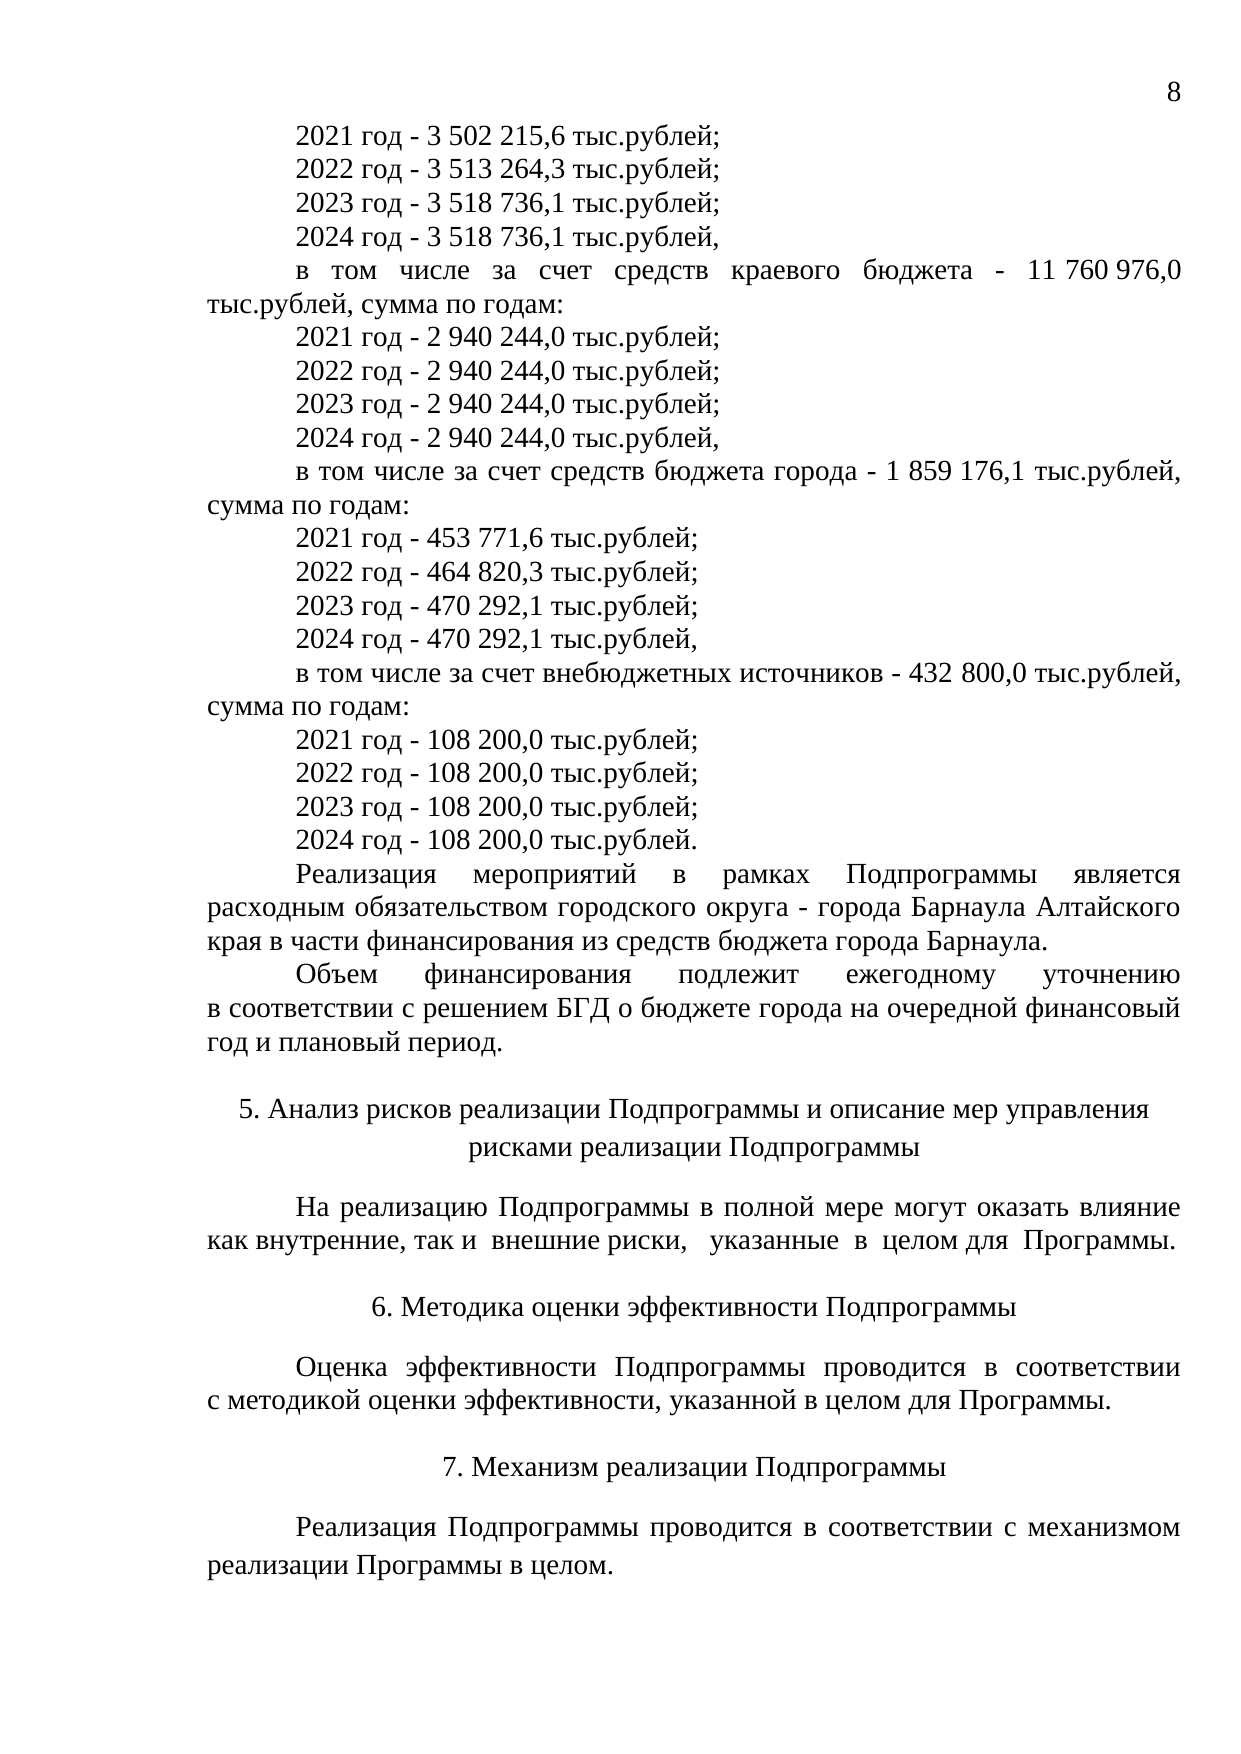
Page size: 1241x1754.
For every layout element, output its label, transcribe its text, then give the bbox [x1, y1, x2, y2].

text 7. Механизм реализации Подпрограммы [207, 1449, 1181, 1483]
text 2022 год - 464 820,3 тыс.рублей; [207, 554, 1181, 588]
text в том числе за счет внебюджетных источников - 432 800,0 тыс.рублей, сумма по годам: [207, 655, 1181, 722]
text 2021 год - 453 771,6 тыс.рублей; [207, 521, 1181, 554]
text 2024 год - 108 200,0 тыс.рублей. [207, 822, 1181, 856]
text 6. Методика оценки эффективности Подпрограммы [207, 1289, 1181, 1323]
text 2023 год - 108 200,0 тыс.рублей; [207, 789, 1181, 822]
text в том числе за счет средств краевого бюджета - 11 760 976,0 тыс.рублей, сумма по годам: [207, 252, 1181, 319]
text 2023 год - 3 518 736,1 тыс.рублей; [207, 185, 1181, 219]
text 2024 год - 470 292,1 тыс.рублей, [207, 621, 1181, 655]
text в том числе за счет средств бюджета города - 1 859 176,1 тыс.рублей, сумма по годам: [207, 453, 1181, 521]
text 5. Анализ рисков реализации Подпрограммы и описание мер управления рисками реализации Подпрограммы [207, 1091, 1181, 1163]
text 2021 год - 2 940 244,0 тыс.рублей; [207, 319, 1181, 353]
text 2024 год - 3 518 736,1 тыс.рублей, [207, 219, 1181, 252]
text На реализацию Подпрограммы в полной мере могут оказать влияние как внутренние, так и внешние риски, указанные в целом для Программы. [207, 1189, 1181, 1256]
text 2023 год - 470 292,1 тыс.рублей; [207, 588, 1181, 621]
text 2022 год - 3 513 264,3 тыс.рублей; [207, 152, 1181, 185]
text Реализация Подпрограммы проводится в соответствии с механизмом реализации Программы в целом. [207, 1509, 1181, 1581]
text 2021 год - 108 200,0 тыс.рублей; [207, 722, 1181, 755]
text 2021 год - 3 502 215,6 тыс.рублей; [207, 118, 1181, 152]
text 2022 год - 108 200,0 тыс.рублей; [207, 755, 1181, 789]
text Оценка эффективности Подпрограммы проводится в соответствии с методикой оценки эффективности, указанной в целом для Программы. [207, 1349, 1181, 1416]
text 2022 год - 2 940 244,0 тыс.рублей; [207, 353, 1181, 386]
text 2024 год - 2 940 244,0 тыс.рублей, [207, 420, 1181, 453]
text Реализация мероприятий в рамках Подпрограммы является расходным обязательством городского округа - города Барнаула Алтайского края в части финансирования из средств бюджета города Барнаула. [207, 856, 1181, 957]
text Объем финансирования подлежит ежегодному уточнению в соответствии с решением БГД о бюджете города на очередной финансовый год и плановый период. [207, 957, 1181, 1057]
text 2023 год - 2 940 244,0 тыс.рублей; [207, 386, 1181, 420]
